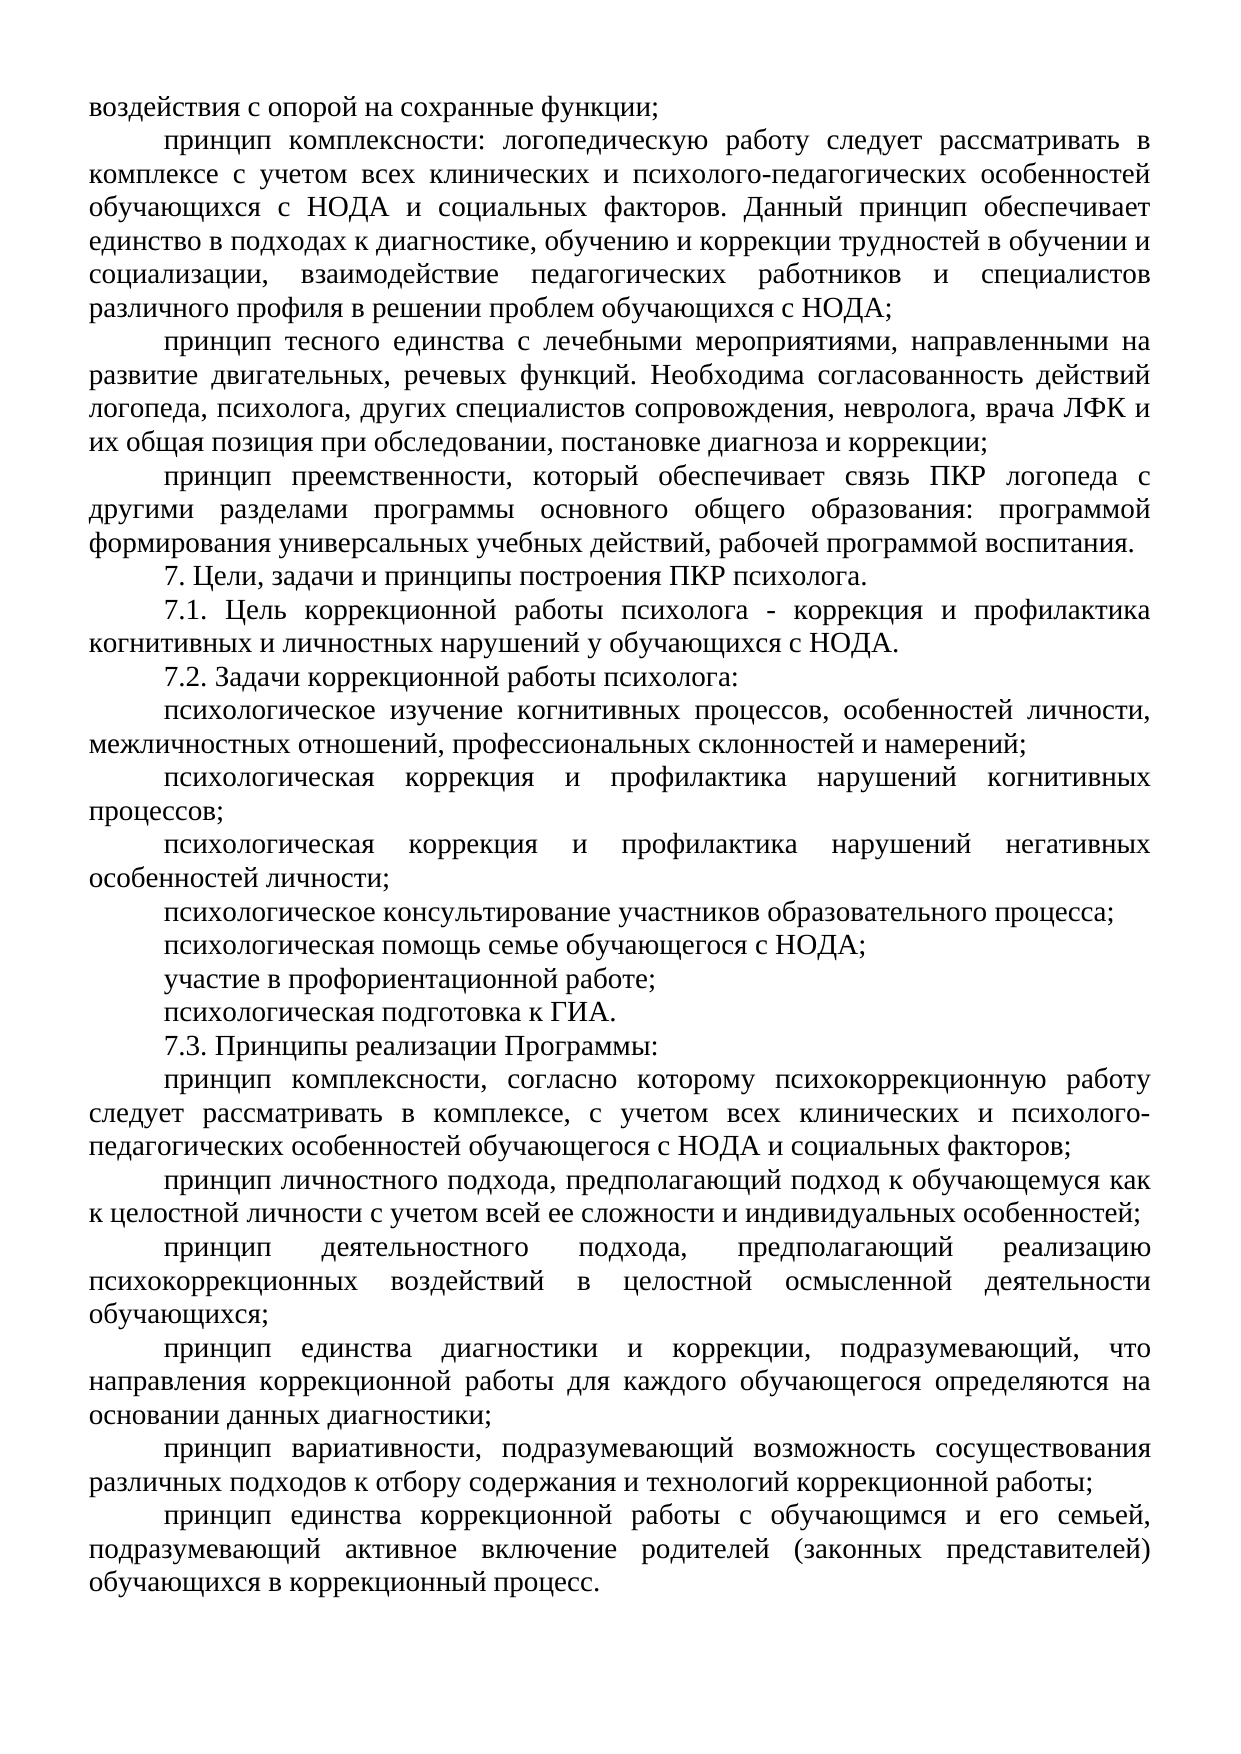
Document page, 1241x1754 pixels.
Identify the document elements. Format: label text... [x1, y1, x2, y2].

text психологическая коррекция и профилактика нарушений негативных особенностей личности; [88, 827, 1152, 894]
text принцип преемственности, который обеспечивает связь ПКР логопеда с другими разделами программы основного общего образования: программой формирования универсальных учебных действий, рабочей программой воспитания. [88, 458, 1152, 558]
text 7.2. Задачи коррекционной работы психолога: [88, 659, 1152, 692]
text 7.3. Принципы реализации Программы: [88, 1028, 1152, 1061]
text психологическая коррекция и профилактика нарушений когнитивных процессов; [88, 759, 1152, 827]
text принцип комплексности: логопедическую работу следует рассматривать в комплексе с учетом всех клинических и психолого-педагогических особенностей обучающихся с НОДА и социальных факторов. Данный принцип обеспечивает единство в подходах к диагностике, обучению и коррекции трудностей в обучении и социализации, взаимодействие педагогических работников и специалистов различного профиля в решении проблем обучающихся с НОДА; [88, 122, 1152, 323]
text принцип тесного единства с лечебными мероприятиями, направленными на развитие двигательных, речевых функций. Необходима согласованность действий логопеда, психолога, других специалистов сопровождения, невролога, врача ЛФК и их общая позиция при обследовании, постановке диагноза и коррекции; [88, 323, 1152, 458]
text 7. Цели, задачи и принципы построения ПКР психолога. [88, 558, 1152, 592]
text 7.1. Цель коррекционной работы психолога - коррекция и профилактика когнитивных и личностных нарушений у обучающихся с НОДА. [88, 592, 1152, 659]
text психологическое консультирование участников образовательного процесса; [88, 894, 1152, 927]
text психологическая подготовка к ГИА. [88, 994, 1152, 1028]
text участие в профориентационной работе; [88, 961, 1152, 994]
text принцип единства диагностики и коррекции, подразумевающий, что направления коррекционной работы для каждого обучающегося определяются на основании данных диагностики; [88, 1330, 1152, 1430]
text принцип единства коррекционной работы с обучающимся и его семьей, подразумевающий активное включение родителей (законных представителей) обучающихся в коррекционный процесс. [88, 1497, 1152, 1598]
text принцип вариативности, подразумевающий возможность сосуществования различных подходов к отбору содержания и технологий коррекционной работы; [88, 1430, 1152, 1497]
text психологическая помощь семье обучающегося с НОДА; [88, 927, 1152, 961]
text принцип комплексности, согласно которому психокоррекционную работу следует рассматривать в комплексе, с учетом всех клинических и психолого-педагогических особенностей обучающегося с НОДА и социальных факторов; [88, 1061, 1152, 1162]
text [88, 89, 1152, 122]
text принцип деятельностного подхода, предполагающий реализацию психокоррекционных воздействий в целостной осмысленной деятельности обучающихся; [88, 1229, 1152, 1330]
text психологическое изучение когнитивных процессов, особенностей личности, межличностных отношений, профессиональных склонностей и намерений; [88, 692, 1152, 759]
text принцип личностного подхода, предполагающий подход к обучающемуся как к целостной личности с учетом всей ее сложности и индивидуальных особенностей; [88, 1162, 1152, 1229]
